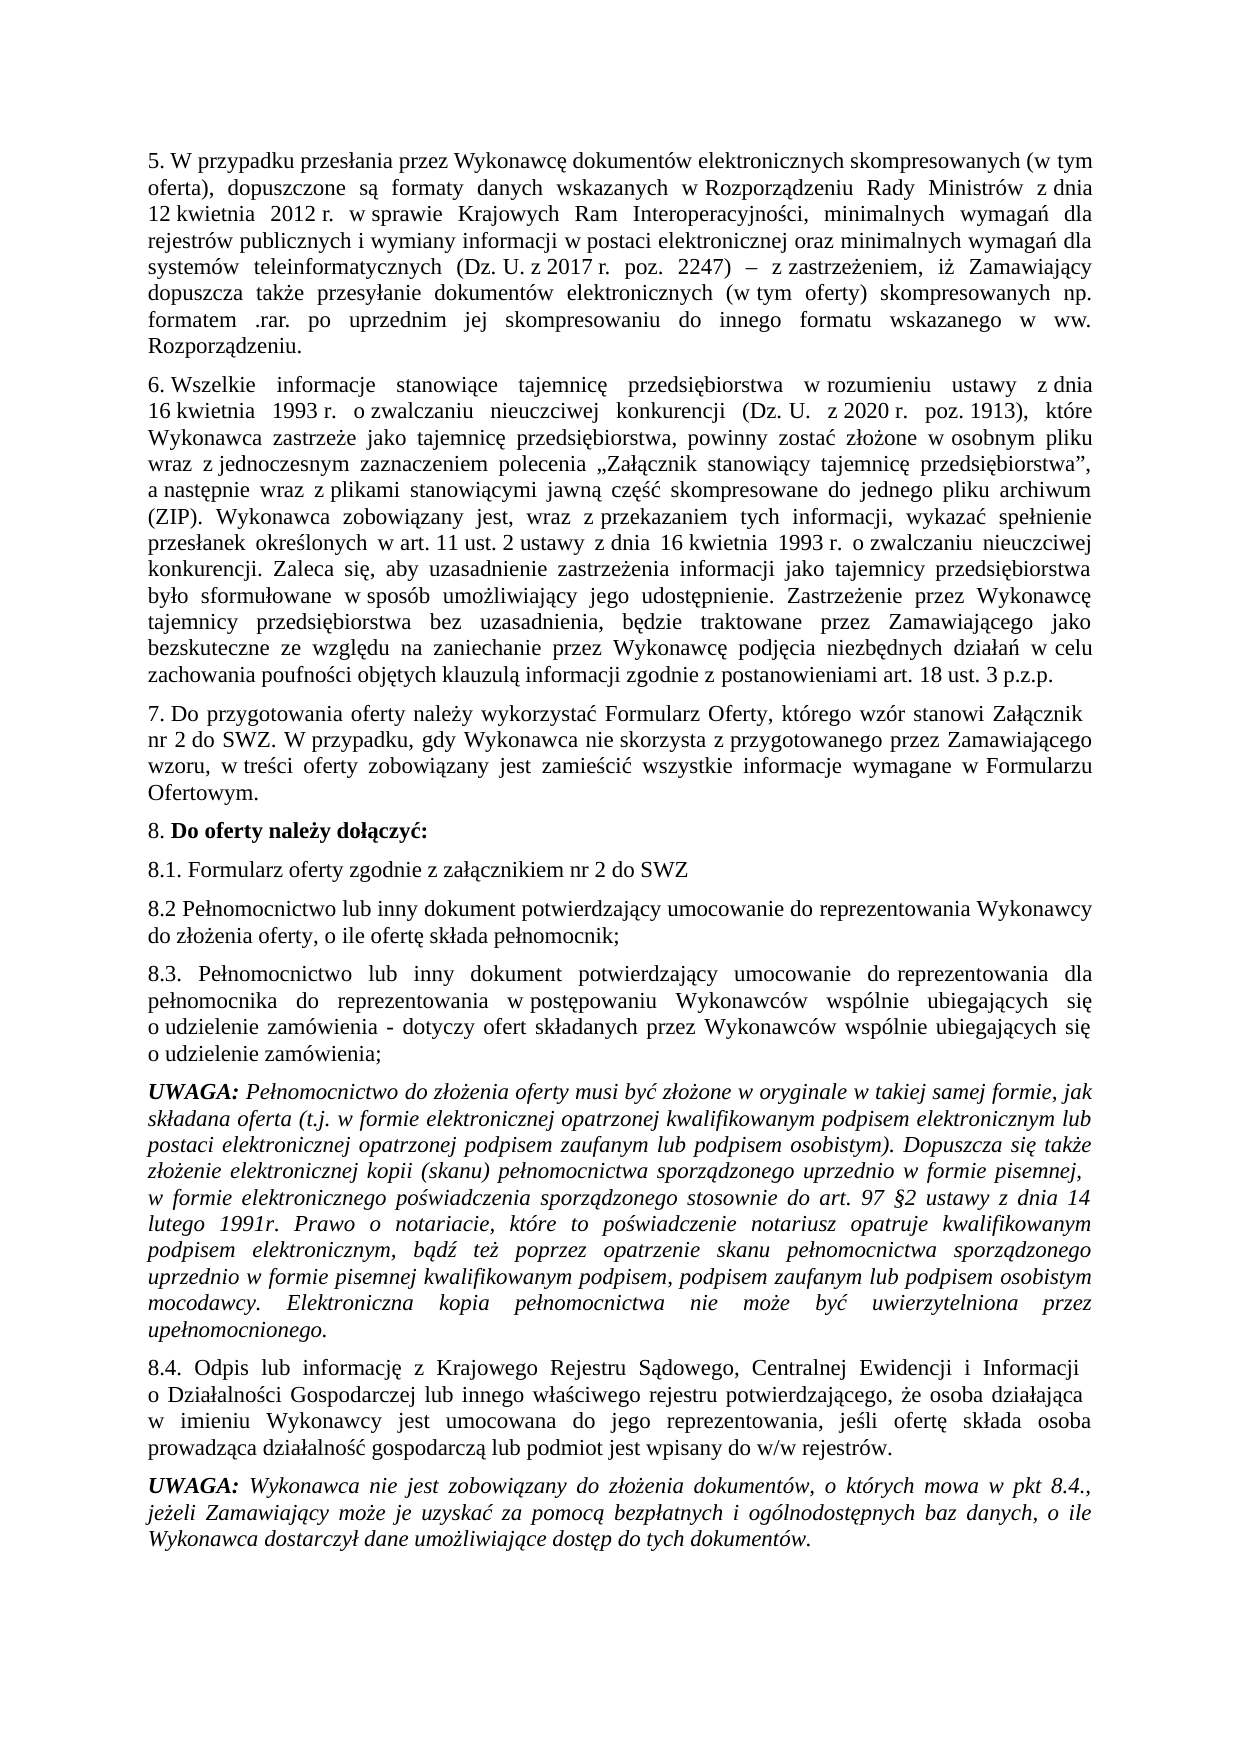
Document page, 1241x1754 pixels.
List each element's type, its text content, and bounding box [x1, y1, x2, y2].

text 8.1. Formularz oferty zgodnie z załącznikiem nr 2 do SWZ [148, 856, 1093, 883]
text 7. Do przygotowania oferty należy wykorzystać Formularz Oferty, którego wzór stanowi Załącznik nr 2 do SWZ. W przypadku, gdy Wykonawca nie skorzysta z przygotowanego przez Zamawiającego wzoru, w treści oferty zobowiązany jest zamieścić wszystkie informacje wymagane w Formularzu Ofertowym. [148, 700, 1093, 805]
text UWAGA: Pełnomocnictwo do złożenia oferty musi być złożone w oryginale w takiej samej formie, jak składana oferta (t.j. w formie elektronicznej opatrzonej kwalifikowanym podpisem elektronicznym lub postaci elektronicznej opatrzonej podpisem zaufanym lub podpisem osobistym). Dopuszcza się także złożenie elektronicznej kopii (skanu) pełnomocnictwa sporządzonego uprzednio w formie pisemnej, w formie elektronicznego poświadczenia sporządzonego stosownie do art. 97 §2 ustawy z dnia 14 lutego 1991r. Prawo o notariacie, które to poświadczenie notariusz opatruje kwalifikowanym podpisem elektronicznym, bądź też poprzez opatrzenie skanu pełnomocnictwa sporządzonego uprzednio w formie pisemnej kwalifikowanym podpisem, podpisem zaufanym lub podpisem osobistym mocodawcy. Elektroniczna kopia pełnomocnictwa nie może być uwierzytelniona przez upełnomocnionego. [148, 1078, 1093, 1342]
text 8.3. Pełnomocnictwo lub inny dokument potwierdzający umocowanie do reprezentowania dla pełnomocnika do reprezentowania w postępowaniu Wykonawców wspólnie ubiegających się o udzielenie zamówienia - dotyczy ofert składanych przez Wykonawców wspólnie ubiegających się o udzielenie zamówienia; [148, 961, 1093, 1066]
text 8. Do oferty należy dołączyć: [148, 818, 1093, 844]
text 8.4. Odpis lub informację z Krajowego Rejestru Sądowego, Centralnej Ewidencji i Informacji o Działalności Gospodarczej lub innego właściwego rejestru potwierdzającego, że osoba działająca w imieniu Wykonawcy jest umocowana do jego reprezentowania, jeśli ofertę składa osoba prowadząca działalność gospodarczą lub podmiot jest wpisany do w/w rejestrów. [148, 1354, 1093, 1460]
text 6. Wszelkie informacje stanowiące tajemnicę przedsiębiorstwa w rozumieniu ustawy z dnia 16 kwietnia 1993 r. o zwalczaniu nieuczciwej konkurencji (Dz. U. z 2020 r. poz. 1913), które Wykonawca zastrzeże jako tajemnicę przedsiębiorstwa, powinny zostać złożone w osobnym pliku wraz z jednoczesnym zaznaczeniem polecenia „Załącznik stanowiący tajemnicę przedsiębiorstwa”, a następnie wraz z plikami stanowiącymi jawną część skompresowane do jednego pliku archiwum (ZIP). Wykonawca zobowiązany jest, wraz z przekazaniem tych informacji, wykazać spełnienie przesłanek określonych w art. 11 ust. 2 ustawy z dnia 16 kwietnia 1993 r. o zwalczaniu nieuczciwej konkurencji. Zaleca się, aby uzasadnienie zastrzeżenia informacji jako tajemnicy przedsiębiorstwa było sformułowane w sposób umożliwiający jego udostępnienie. Zastrzeżenie przez Wykonawcę tajemnicy przedsiębiorstwa bez uzasadnienia, będzie traktowane przez Zamawiającego jako bezskuteczne ze względu na zaniechanie przez Wykonawcę podjęcia niezbędnych działań w celu zachowania poufności objętych klauzulą informacji zgodnie z postanowieniami art. 18 ust. 3 p.z.p. [148, 371, 1093, 687]
text 5. W przypadku przesłania przez Wykonawcę dokumentów elektronicznych skompresowanych (w tym oferta), dopuszczone są formaty danych wskazanych w Rozporządzeniu Rady Ministrów z dnia 12 kwietnia 2012 r. w sprawie Krajowych Ram Interoperacyjności, minimalnych wymagań dla rejestrów publicznych i wymiany informacji w postaci elektronicznej oraz minimalnych wymagań dla systemów teleinformatycznych (Dz. U. z 2017 r. poz. 2247) – z zastrzeżeniem, iż Zamawiający dopuszcza także przesyłanie dokumentów elektronicznych (w tym oferty) skompresowanych np. formatem .rar. po uprzednim jej skompresowaniu do innego formatu wskazanego w ww. Rozporządzeniu. [148, 148, 1093, 358]
text UWAGA: Wykonawca nie jest zobowiązany do złożenia dokumentów, o których mowa w pkt 8.4., jeżeli Zamawiający może je uzyskać za pomocą bezpłatnych i ogólnodostępnych baz danych, o ile Wykonawca dostarczył dane umożliwiające dostęp do tych dokumentów. [148, 1472, 1093, 1551]
text 8.2 Pełnomocnictwo lub inny dokument potwierdzający umocowanie do reprezentowania Wykonawcy do złożenia oferty, o ile ofertę składa pełnomocnik; [148, 895, 1093, 948]
